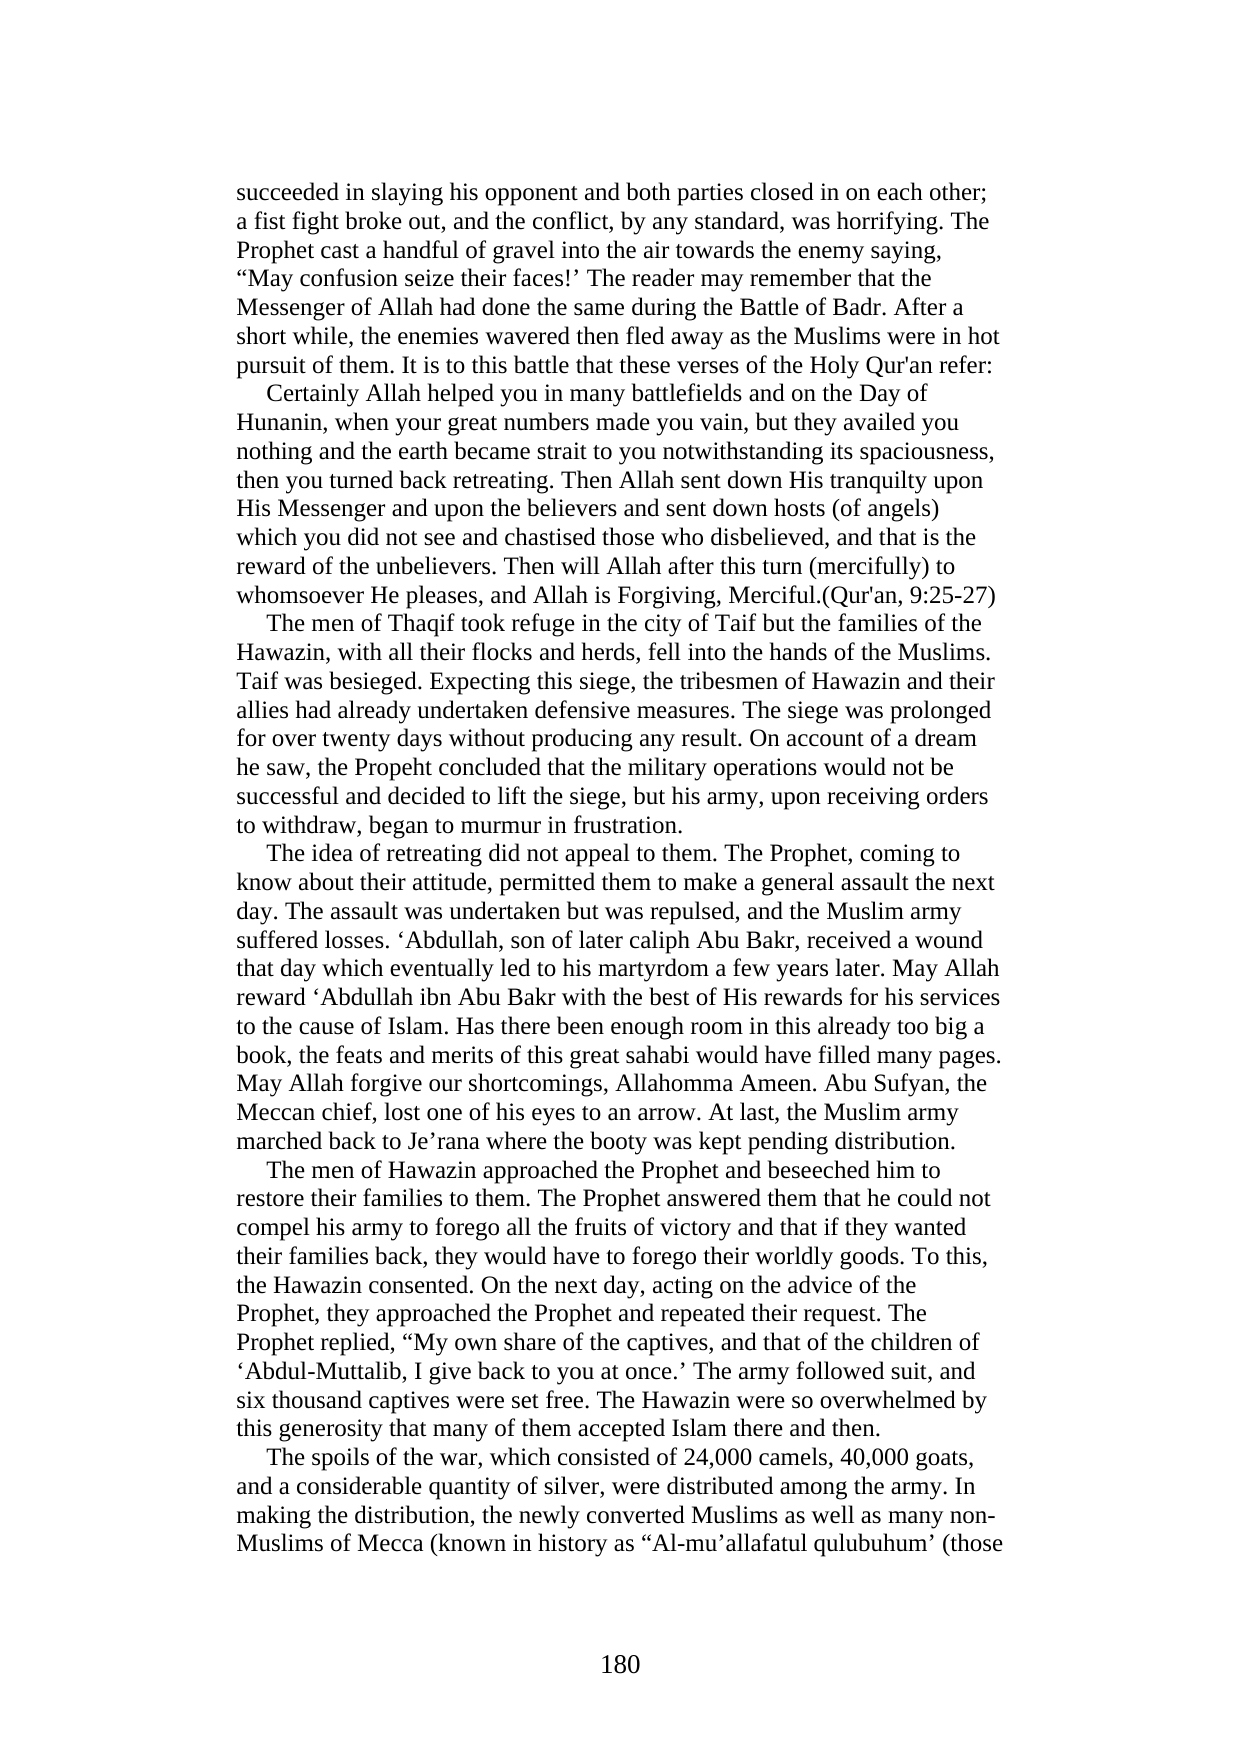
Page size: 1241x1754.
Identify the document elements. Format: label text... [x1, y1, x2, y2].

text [236, 1442, 1004, 1557]
text The idea of retreating did not appeal to them. The Prophet, coming to know about their attitude, permitted them to make a general assault the next day. The assault was undertaken but was repulsed, and the Muslim army suffered losses. ‘Abdullah, son of later caliph Abu Bakr, received a wound that day which eventually led to his martyrdom a few years later. May Allah reward ‘Abdullah ibn Abu Bakr with the best of His rewards for his services to the cause of Islam. Has there been enough room in this already too big a book, the feats and merits of this great sahabi would have filled many pages. May Allah forgive our shortcomings, Allahomma Ameen. Abu Sufyan, the Meccan chief, lost one of his eyes to an arrow. At last, the Muslim army marched back to Je’rana where the booty was kept pending distribution. [236, 838, 1004, 1155]
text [236, 177, 1004, 378]
text Certainly Allah helped you in many battlefields and on the Day of Hunanin, when your great numbers made you vain, but they availed you nothing and the earth became strait to you notwithstanding its spaciousness, then you turned back retreating. Then Allah sent down His tranquilty upon His Messenger and upon the believers and sent down hosts (of angels) which you did not see and chastised those who disbelieved, and that is the reward of the unbelievers. Then will Allah after this turn (mercifully) to whomsoever He pleases, and Allah is Forgiving, Merciful.(Qur'an, 9:25-27) [236, 378, 1004, 608]
text The men of Hawazin approached the Prophet and beseeched him to restore their families to them. The Prophet answered them that he could not compel his army to forego all the fruits of victory and that if they wanted their families back, they would have to forego their worldly goods. To this, the Hawazin consented. On the next day, acting on the advice of the Prophet, they approached the Prophet and repeated their request. The Prophet replied, “My own share of the captives, and that of the children of ‘Abdul-Muttalib, I give back to you at once.’ The army followed suit, and six thousand captives were set free. The Hawazin were so overwhelmed by this generosity that many of them accepted Islam there and then. [236, 1155, 1004, 1442]
text The men of Thaqif took refuge in the city of Taif but the families of the Hawazin, with all their flocks and herds, fell into the hands of the Muslims. Taif was besieged. Expecting this siege, the tribesmen of Hawazin and their allies had already undertaken defensive measures. The siege was prolonged for over twenty days without producing any result. On account of a dream he saw, the Propeht concluded that the military operations would not be successful and decided to lift the siege, but his army, upon receiving orders to withdraw, began to murmur in frustration. [236, 608, 1004, 838]
